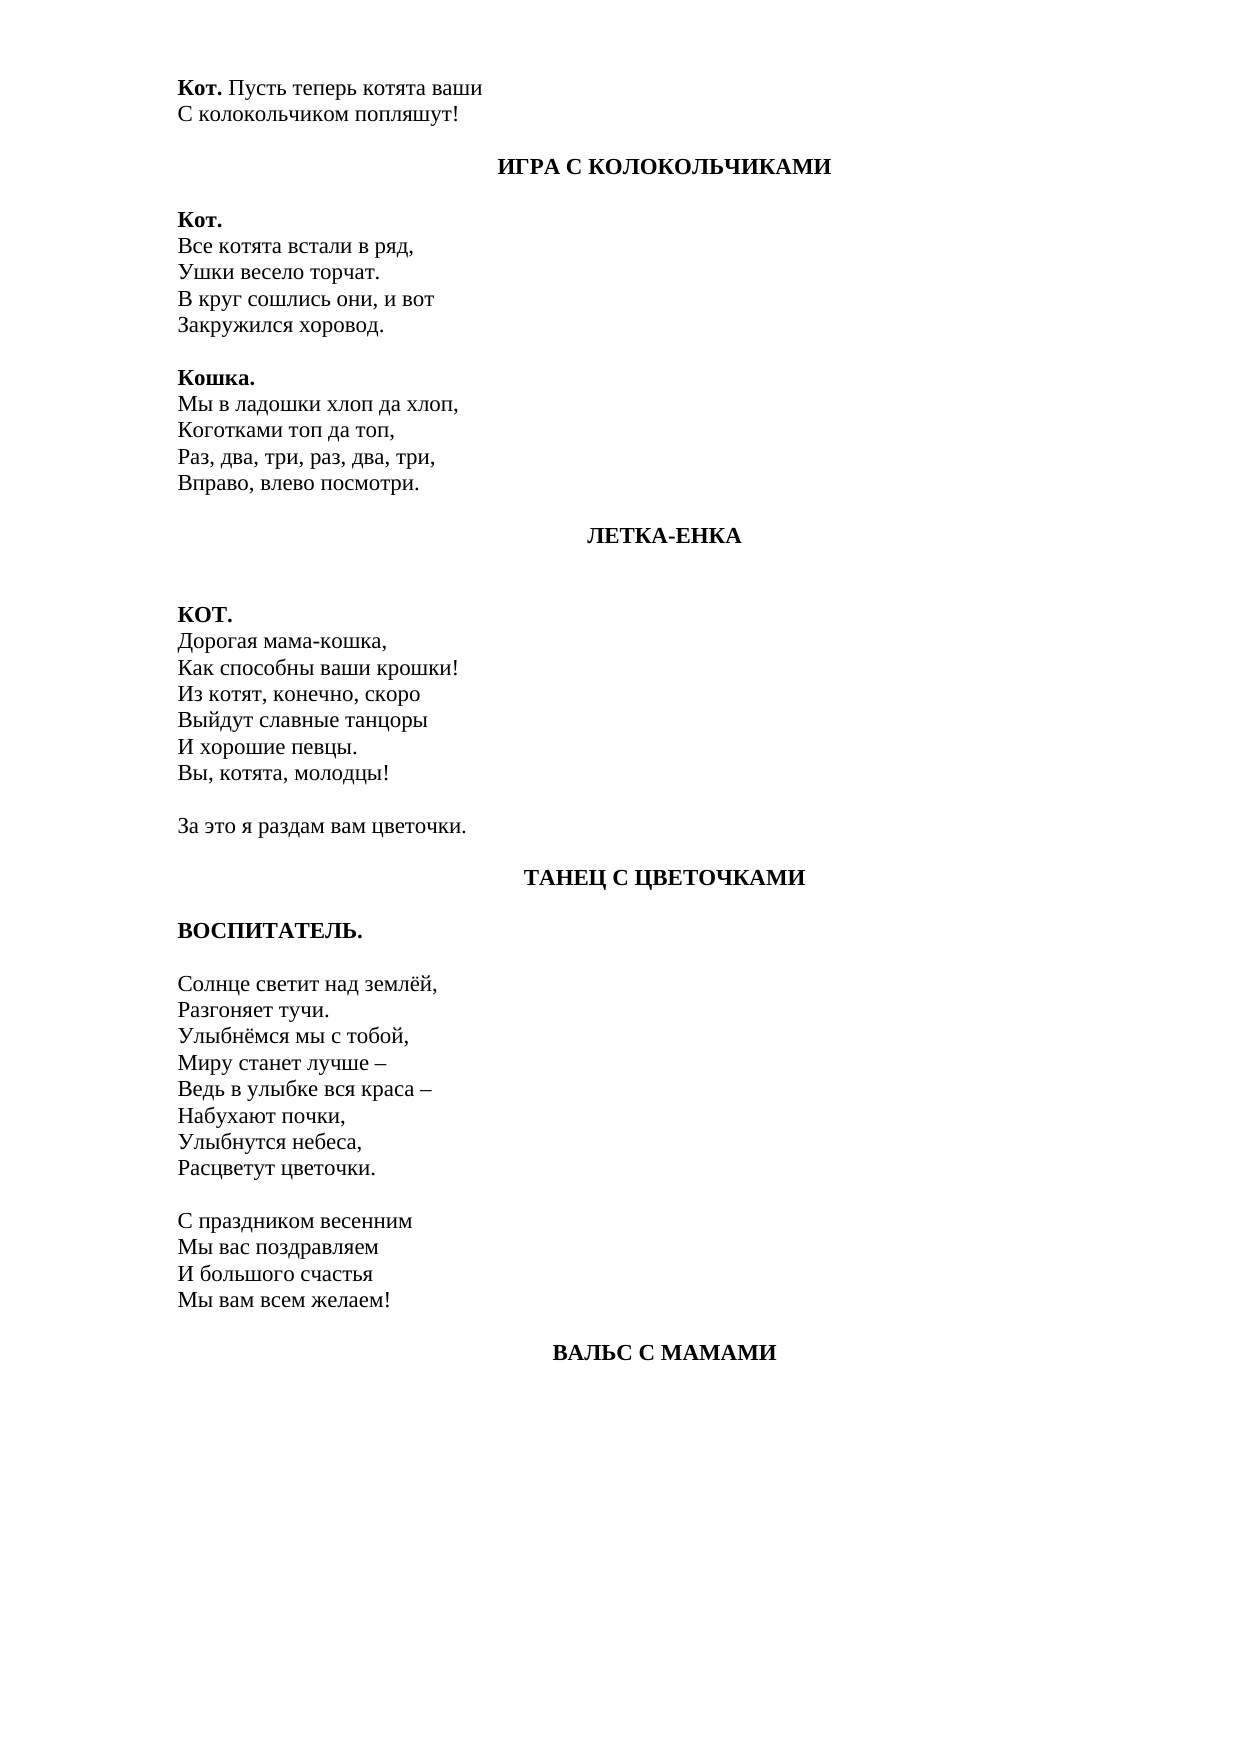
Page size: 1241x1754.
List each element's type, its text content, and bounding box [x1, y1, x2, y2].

text С праздником весенним [177, 1207, 1152, 1233]
text Вправо, влево посмотри. [177, 469, 1152, 496]
text ВАЛЬС С МАМАМИ [177, 1339, 1152, 1365]
text Кот. [177, 206, 1152, 232]
text Мы вам всем желаем! [177, 1286, 1152, 1312]
text ЛЕТКА-ЕНКА [177, 522, 1152, 548]
text За это я раздам вам цветочки. [177, 812, 1152, 838]
text Мы в ладошки хлоп да хлоп, [177, 390, 1152, 416]
text Улыбнёмся мы с тобой, [177, 1023, 1152, 1049]
text ТАНЕЦ С ЦВЕТОЧКАМИ [177, 864, 1152, 891]
text Набухают почки, [177, 1102, 1152, 1128]
text Миру станет лучше – [177, 1049, 1152, 1075]
text Кот. Пусть теперь котята ваши [177, 74, 1152, 100]
text Раз, два, три, раз, два, три, [177, 443, 1152, 469]
text Разгоняет тучи. [177, 996, 1152, 1023]
text Закружился хоровод. [177, 311, 1152, 337]
text Солнце светит над землёй, [177, 970, 1152, 996]
text ВОСПИТАТЕЛЬ. [177, 917, 1152, 943]
text ИГРА С КОЛОКОЛЬЧИКАМИ [177, 153, 1152, 179]
text Выйдут славные танцоры [177, 706, 1152, 733]
text Расцветут цветочки. [177, 1154, 1152, 1181]
text Вы, котята, молодцы! [177, 759, 1152, 785]
text Ушки весело торчат. [177, 258, 1152, 285]
text Ведь в улыбке вся краса – [177, 1075, 1152, 1102]
text Кошка. [177, 364, 1152, 390]
text В круг сошлись они, и вот [177, 285, 1152, 311]
text И хорошие певцы. [177, 733, 1152, 759]
text Все котята встали в ряд, [177, 232, 1152, 258]
text Мы вас поздравляем [177, 1233, 1152, 1260]
text Коготками топ да топ, [177, 416, 1152, 443]
text Улыбнутся небеса, [177, 1128, 1152, 1154]
text КОТ. [177, 601, 1152, 627]
text Дорогая мама-кошка, [177, 627, 1152, 654]
text Как способны ваши крошки! [177, 654, 1152, 680]
text И большого счастья [177, 1260, 1152, 1286]
text С колокольчиком попляшут! [177, 100, 1152, 127]
text Из котят, конечно, скоро [177, 680, 1152, 706]
